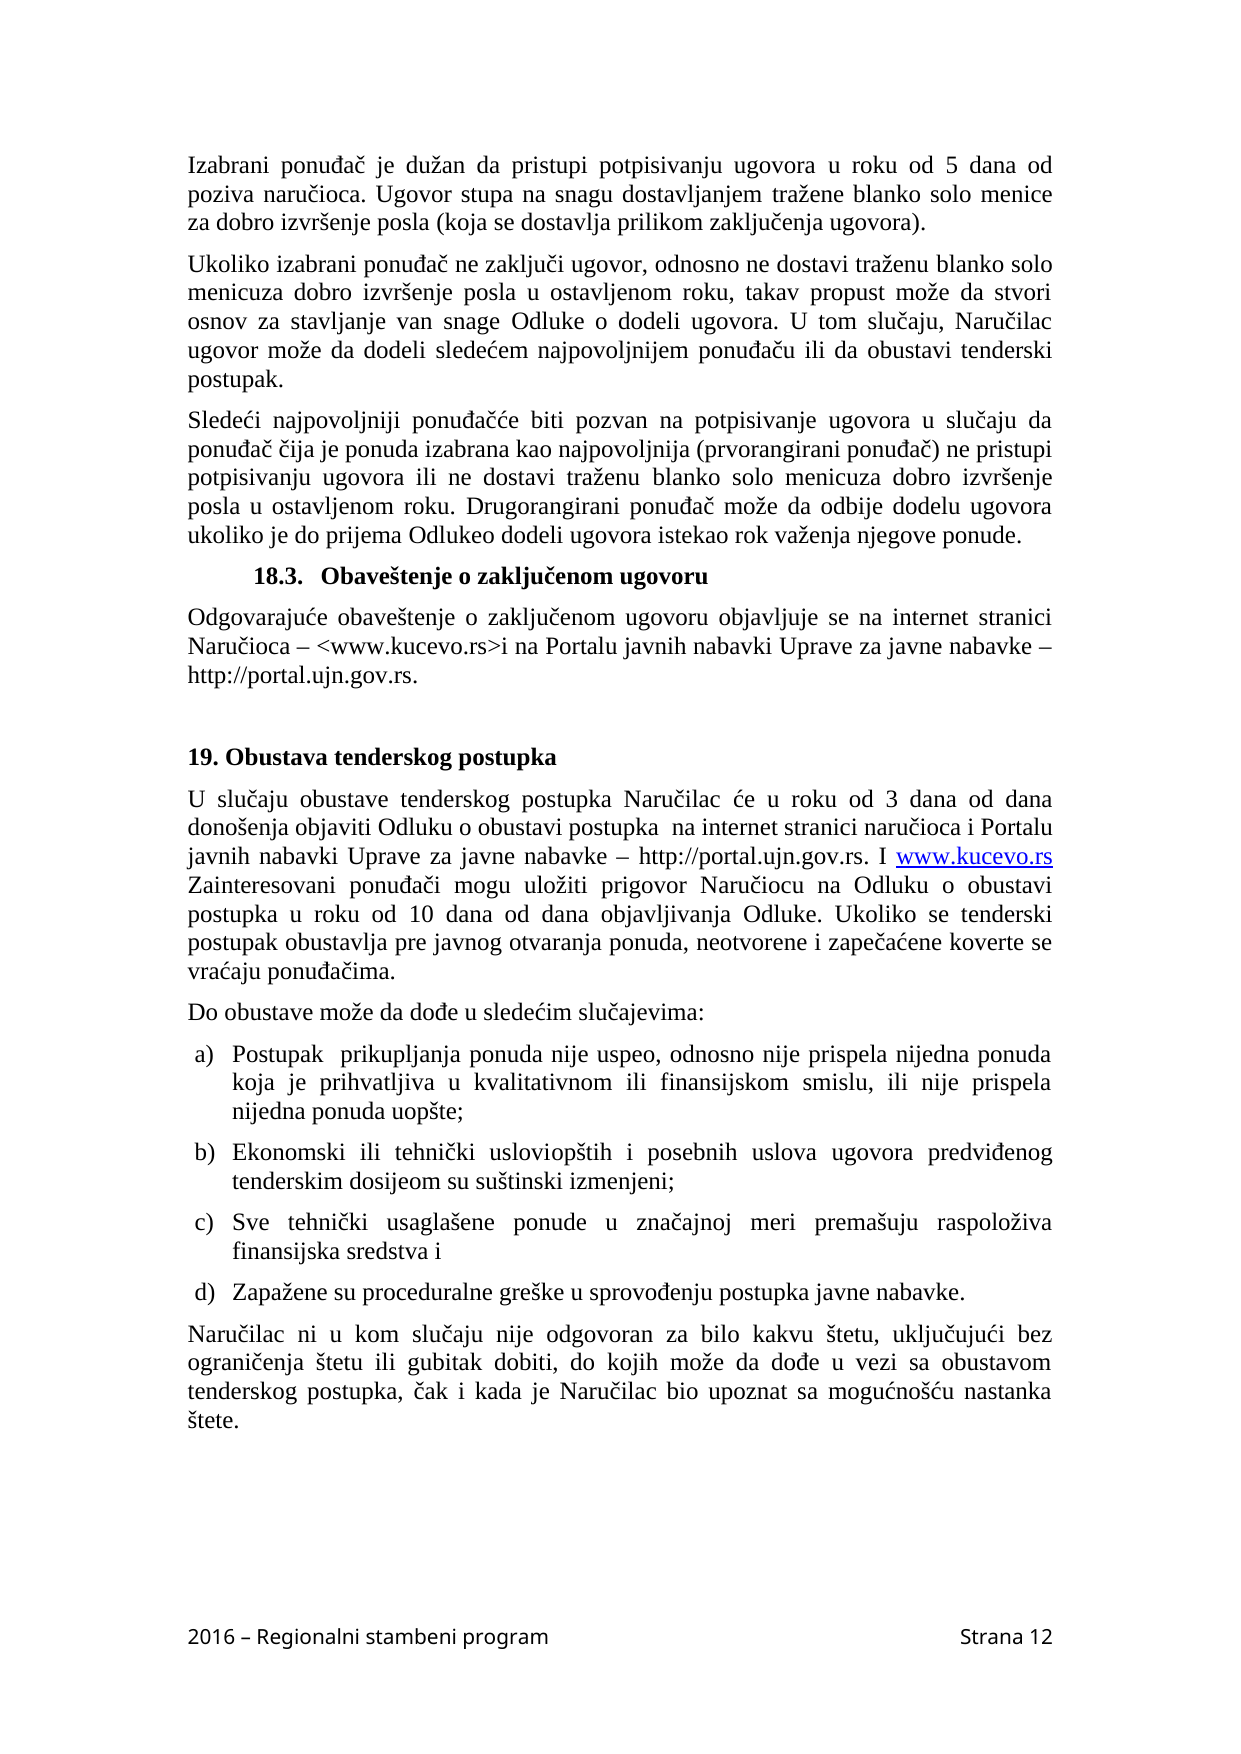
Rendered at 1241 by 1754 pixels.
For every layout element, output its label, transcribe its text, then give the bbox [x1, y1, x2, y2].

text Odgovarajuće obaveštenje o zaključenom ugovoru objavljuje se na internet stranici Naručioca – <www.kucevo.rs>i na Portalu javnih nabavki Uprave za javne nabavke – http://portal.ujn.gov.rs. [187, 602, 1053, 689]
text Naručilac ni u kom slučaju nije odgovoran za bilo kakvu štetu, uključujući bez ograničenja štetu ili gubitak dobiti, do kojih može da dođe u vezi sa obustavom tenderskog postupka, čak i kada je Naručilac bio upoznat sa mogućnošću nastanka štete. [187, 1319, 1053, 1434]
list Obustava tenderskog postupka [187, 742, 1053, 771]
list Obaveštenje o zaključenom ugovoru [253, 561, 1053, 590]
list Postupak prikupljanja ponuda nije uspeo, odnosno nije prispela nijedna ponuda koja je prihvatljiva u kvalitativnom ili finansijskom smislu, ili nije prispela nijedna ponuda uopšte; [194, 1039, 1053, 1125]
text Do obustave može da dođe u sledećim slučajevima: [187, 997, 1053, 1026]
text U slučaju obustave tenderskog postupka Naručilac će u roku od 3 dana od dana donošenja objaviti Odluku o obustavi postupka na internet stranici naručioca i Portalu javnih nabavki Uprave za javne nabavke – http://portal.ujn.gov.rs. I www.kucevo.rs Zainteresovani ponuđači mogu uložiti prigovor Naručiocu na Odluku o obustavi postupka u roku od 10 dana od dana objavljivanja Odluke. Ukoliko se tenderski postupak obustavlja pre javnog otvaranja ponuda, neotvorene i zapečaćene koverte se vraćaju ponuđačima. [187, 784, 1053, 985]
text Izabrani ponuđač je dužan da pristupi potpisivanju ugovora u roku od 5 dana od poziva naručioca. Ugovor stupa na snagu dostavljanjem tražene blanko solo menice za dobro izvršenje posla (koja se dostavlja prilikom zaključenja ugovora). [187, 150, 1053, 236]
list Zapažene su proceduralne greške u sprovođenju postupka javne nabavke. [194, 1277, 1053, 1306]
text Sledeći najpovoljniji ponuđačće biti pozvan na potpisivanje ugovora u slučaju da ponuđač čija je ponuda izabrana kao najpovoljnija (prvorangirani ponuđač) ne pristupi potpisivanju ugovora ili ne dostavi traženu blanko solo menicuza dobro izvršenje posla u ostavljenom roku. Drugorangirani ponuđač može da odbije dodelu ugovora ukoliko je do prijema Odlukeo dodeli ugovora istekao rok važenja njegove ponude. [187, 405, 1053, 549]
text Ukoliko izabrani ponuđač ne zaključi ugovor, odnosno ne dostavi traženu blanko solo menicuza dobro izvršenje posla u ostavljenom roku, takav propust može da stvori osnov za stavljanje van snage Odluke o dodeli ugovora. U tom slučaju, Naručilac ugovor može da dodeli sledećem najpovoljnijem ponuđaču ili da obustavi tenderski postupak. [187, 249, 1053, 392]
list Ekonomski ili tehnički usloviopštih i posebnih uslova ugovora predviđenog tenderskim dosijeom su suštinski izmenjeni; [194, 1137, 1053, 1195]
list Sve tehnički usaglašene ponude u značajnoj meri premašuju raspoloživa finansijska sredstva i [194, 1207, 1053, 1265]
